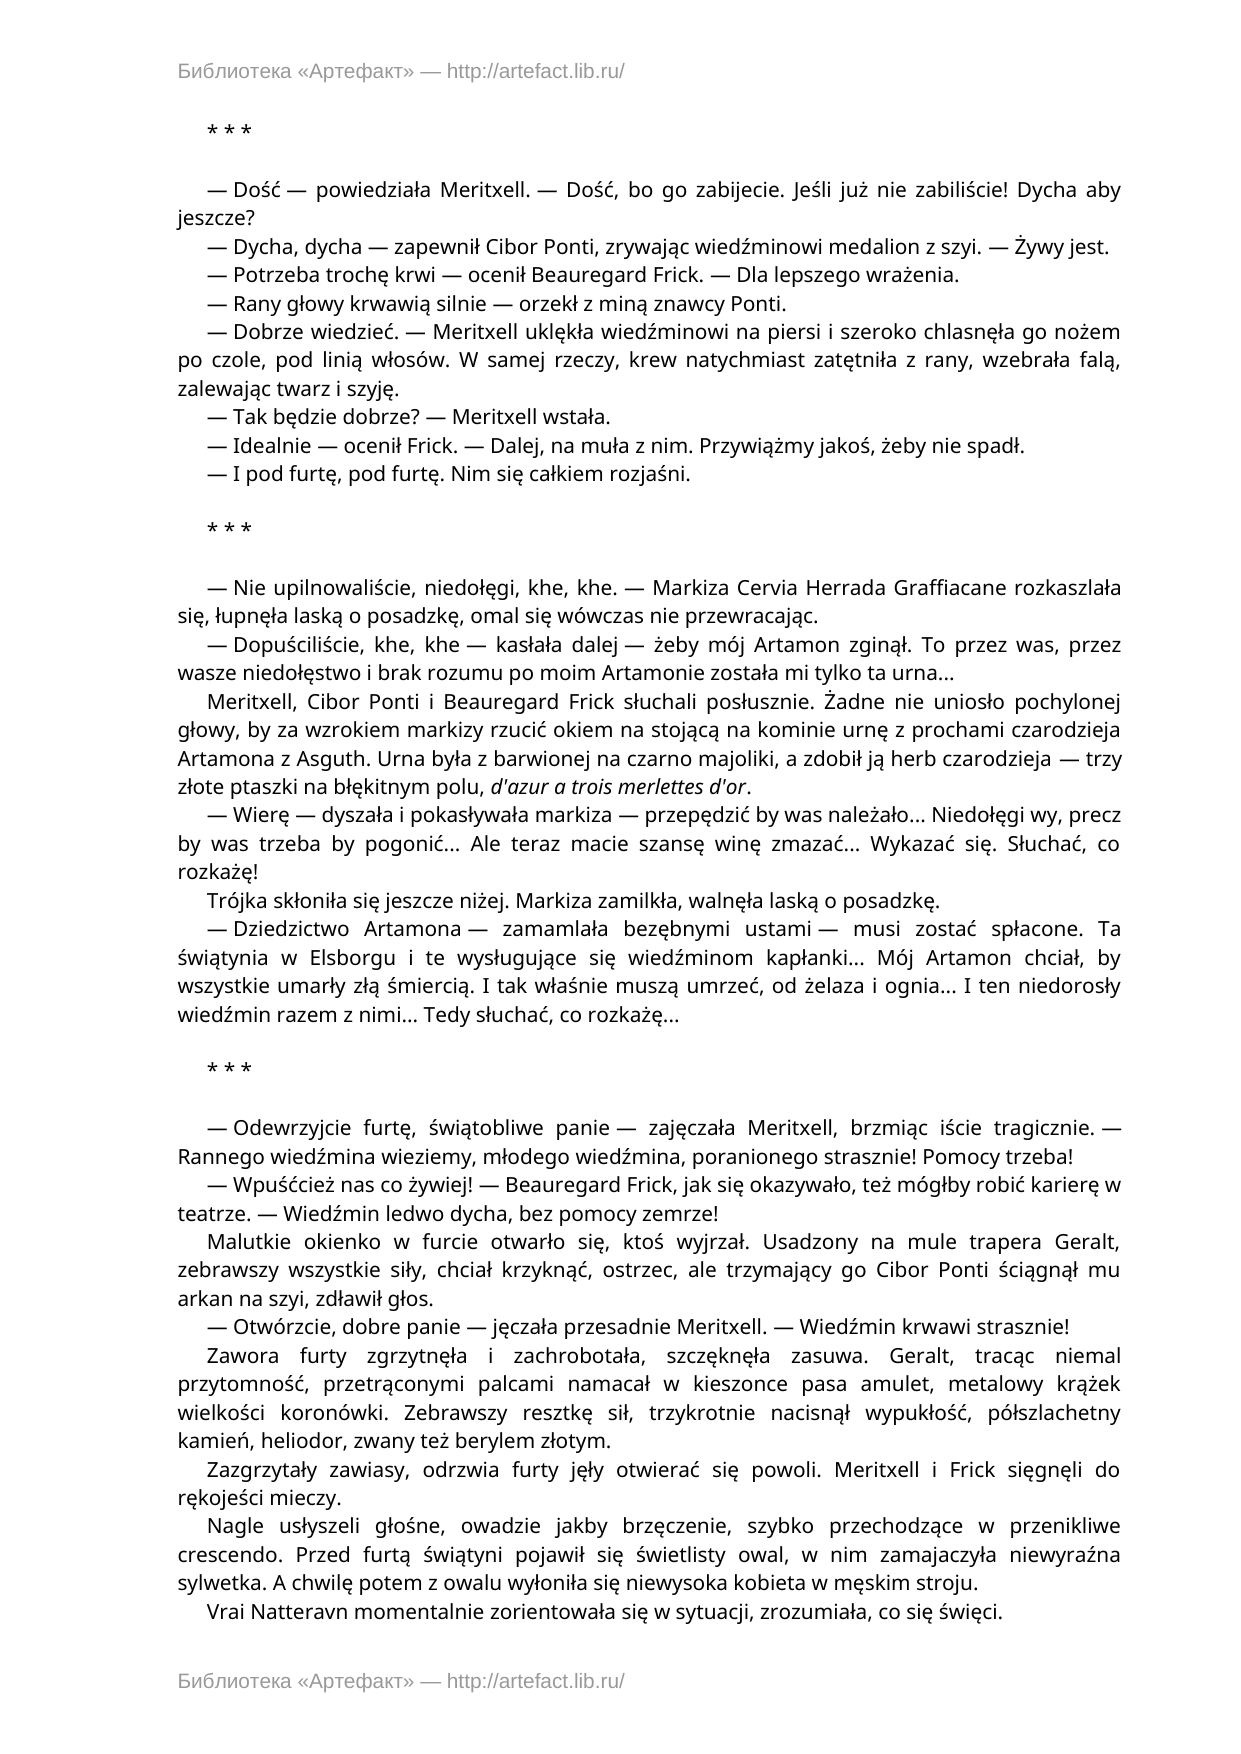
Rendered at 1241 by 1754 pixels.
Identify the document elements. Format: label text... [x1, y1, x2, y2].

text Vrai Natteravn momentalnie zorientowała się w sytuacji, zrozumiała, co się święci. [177, 1597, 1122, 1625]
text Nagle usłyszeli głośne, owadzie jakby brzęczenie, szybko przechodzące w przenikliwe crescendo. Przed furtą świątyni pojawił się świetlisty owal, w nim zamajaczyła niewyraźna sylwetka. A chwilę potem z owalu wyłoniła się niewysoka kobieta w męskim stroju. [177, 1512, 1122, 1597]
text Trójka skłoniła się jeszcze niżej. Markiza zamilkła, walnęła laską o posadzkę. [177, 886, 1122, 914]
text — Dopuściliście, khe, khe — kasłała dalej — żeby mój Artamon zginął. To przez was, przez wasze niedołęstwo i brak rozumu po moim Artamonie została mi tylko ta urna... [177, 630, 1122, 687]
text — Dobrze wiedzieć. — Meritxell uklękła wiedźminowi na piersi i szeroko chlasnęła go nożem po czole, pod linią włosów. W samej rzeczy, krew natychmiast zatętniła z rany, wzebrała falą, zalewając twarz i szyję. [177, 317, 1122, 402]
text — Otwórzcie, dobre panie — jęczała przesadnie Meritxell. — Wiedźmin krwawi strasznie! [177, 1312, 1122, 1341]
text — Dość — powiedziała Meritxell. — Dość, bo go zabijecie. Jeśli już nie zabiliście! Dycha aby jeszcze? [177, 175, 1122, 232]
text — Dziedzictwo Artamona — zamamlała bezębnymi ustami — musi zostać spłacone. Ta świątynia w Elsborgu i te wysługujące się wiedźminom kapłanki... Mój Artamon chciał, by wszystkie umarły złą śmiercią. I tak właśnie muszą umrzeć, od żelaza i ognia... I ten niedorosły wiedźmin razem z nimi... Tedy słuchać, co rozkażę... [177, 914, 1122, 1028]
text — I pod furtę, pod furtę. Nim się całkiem rozjaśni. [177, 459, 1122, 488]
text — Nie upilnowaliście, niedołęgi, khe, khe. — Markiza Cervia Herrada Graffiacane rozkaszlała się, łupnęła laską o posadzkę, omal się wówczas nie przewracając. [177, 573, 1122, 630]
text — Dycha, dycha — zapewnił Cibor Ponti, zrywając wiedźminowi medalion z szyi. — Żywy jest. [177, 232, 1122, 260]
text — Odewrzyjcie furtę, świątobliwe panie — zajęczała Meritxell, brzmiąc iście tragicznie. — Rannego wiedźmina wieziemy, młodego wiedźmina, poranionego strasznie! Pomocy trzeba! [177, 1113, 1122, 1170]
text * * * [177, 1057, 1122, 1085]
text — Wierę — dyszała i pokasływała markiza — przepędzić by was należało... Niedołęgi wy, precz by was trzeba by pogonić... Ale teraz macie szansę winę zmazać... Wykazać się. Słuchać, co rozkażę! [177, 801, 1122, 886]
text — Wpuśćcież nas co żywiej! — Beauregard Frick, jak się okazywało, też mógłby robić karierę w teatrze. — Wiedźmin ledwo dycha, bez pomocy zemrze! [177, 1170, 1122, 1227]
text * * * [177, 516, 1122, 545]
text Zazgrzytały zawiasy, odrzwia furty jęły otwierać się powoli. Meritxell i Frick sięgnęli do rękojeści mieczy. [177, 1455, 1122, 1512]
text * * * [177, 118, 1122, 147]
text Zawora furty zgrzytnęła i zachrobotała, szczęknęła zasuwa. Geralt, tracąc niemal przytomność, przetrąconymi palcami namacał w kieszonce pasa amulet, metalowy krążek wielkości koronówki. Zebrawszy resztkę sił, trzykrotnie nacisnął wypukłość, półszlachetny kamień, heliodor, zwany też berylem złotym. [177, 1341, 1122, 1455]
text Malutkie okienko w furcie otwarło się, ktoś wyjrzał. Usadzony na mule trapera Geralt, zebrawszy wszystkie siły, chciał krzyknąć, ostrzec, ale trzymający go Cibor Ponti ściągnął mu arkan na szyi, zdławił głos. [177, 1227, 1122, 1312]
text — Idealnie — ocenił Frick. — Dalej, na muła z nim. Przywiążmy jakoś, żeby nie spadł. [177, 431, 1122, 459]
text — Potrzeba trochę krwi — ocenił Beauregard Frick. — Dla lepszego wrażenia. [177, 260, 1122, 289]
text Meritxell, Cibor Ponti i Beauregard Frick słuchali posłusznie. Żadne nie uniosło pochylonej głowy, by za wzrokiem markizy rzucić okiem na stojącą na kominie urnę z prochami czarodzieja Artamona z Asguth. Urna była z barwionej na czarno majoliki, a zdobił ją herb czarodzieja — trzy złote ptaszki na błękitnym polu, d'azur a trois merlettes d'or. [177, 687, 1122, 801]
text — Tak będzie dobrze? — Meritxell wstała. [177, 402, 1122, 431]
text — Rany głowy krwawią silnie — orzekł z miną znawcy Ponti. [177, 289, 1122, 317]
